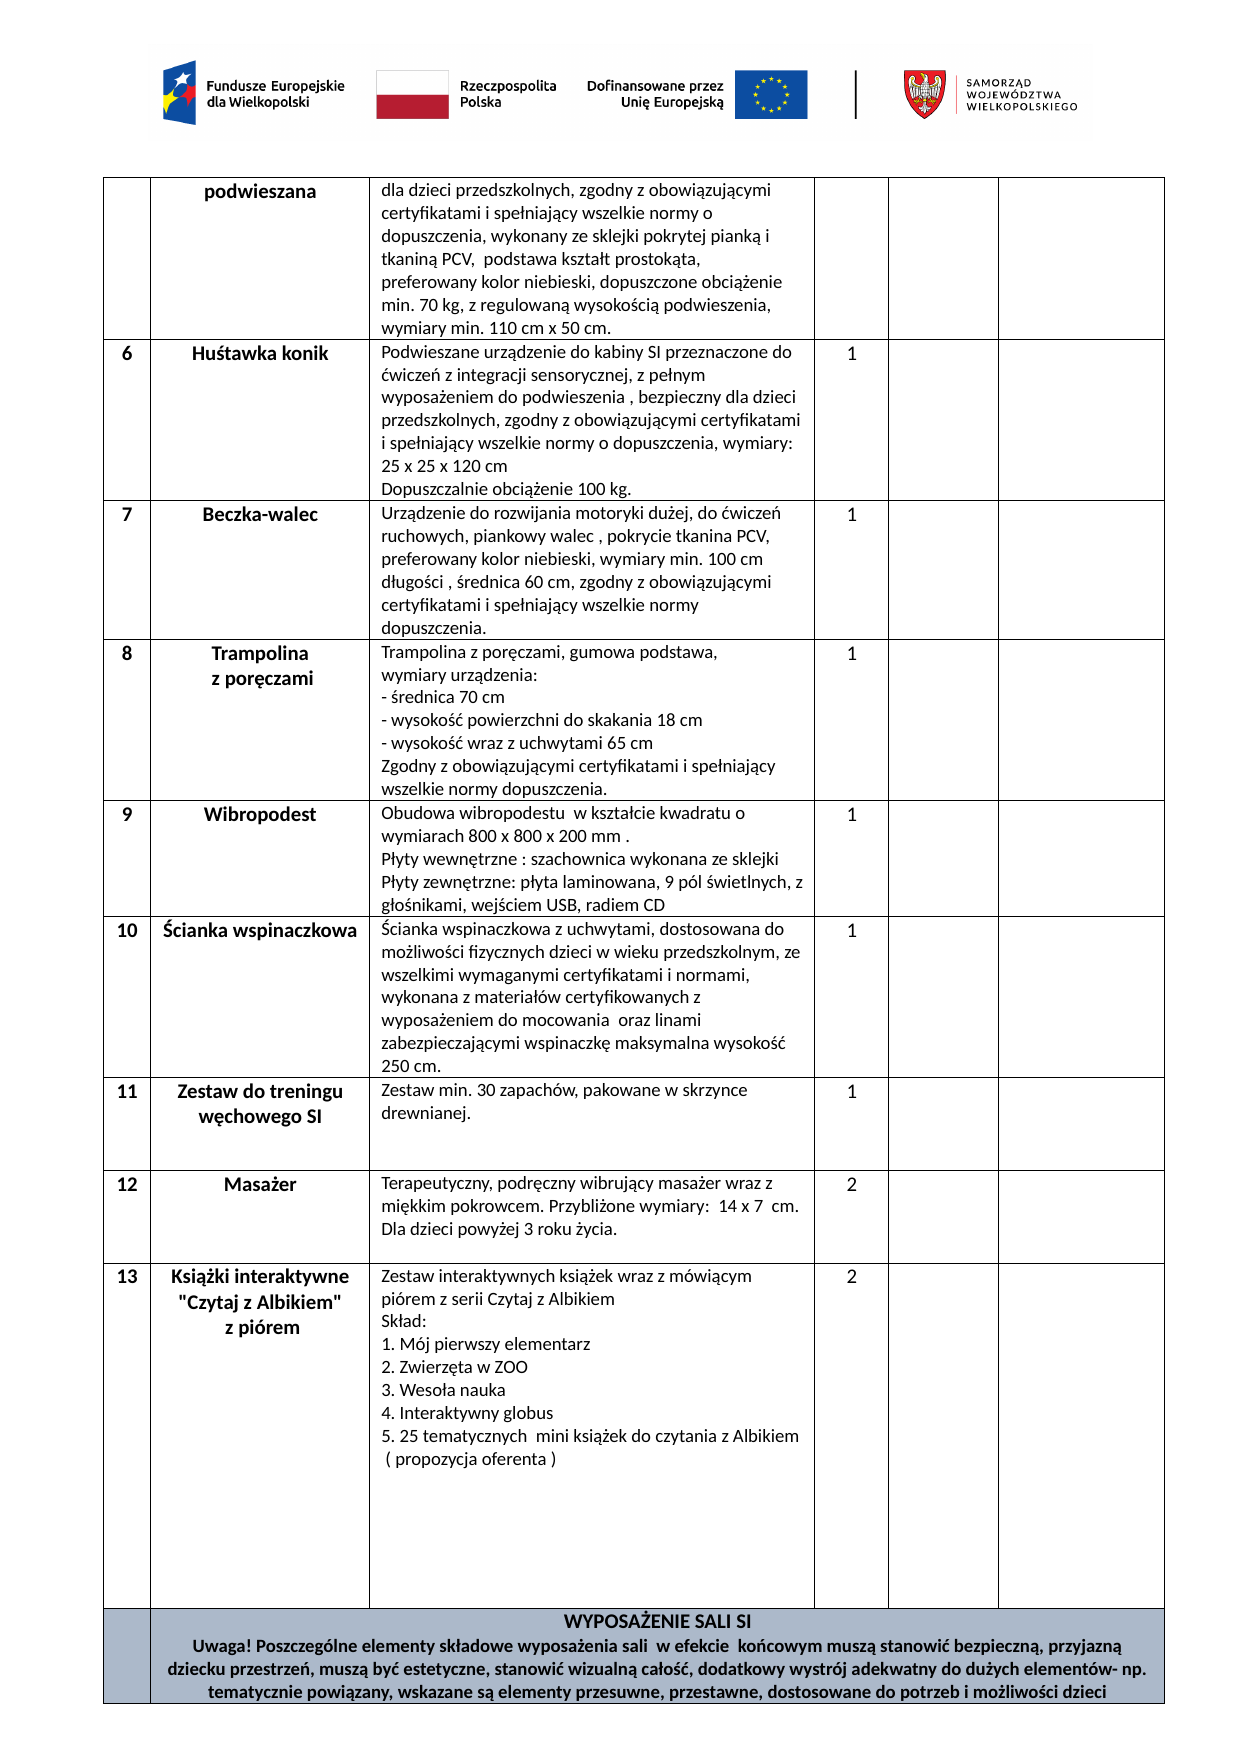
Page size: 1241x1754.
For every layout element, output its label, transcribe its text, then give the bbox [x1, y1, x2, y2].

table_cell 1 [815, 340, 888, 500]
table_cell [889, 1078, 998, 1170]
table_cell 9 [104, 801, 150, 916]
table_cell Platforma podwieszana [151, 178, 369, 339]
table_cell [889, 801, 998, 916]
table_cell [889, 917, 998, 1077]
table_cell 10 [104, 917, 150, 1077]
table_cell Beczka-walec [151, 501, 369, 639]
table_cell Książki interaktywne "Czytaj z Albikiem" z piórem [151, 1264, 369, 1607]
table_cell [999, 1264, 1164, 1607]
table_cell 5 [104, 178, 150, 339]
table_cell [889, 178, 998, 339]
table_cell 2 [815, 1171, 888, 1263]
table_cell [999, 801, 1164, 916]
table_cell [889, 1264, 998, 1607]
table_cell 1 [815, 640, 888, 800]
table_cell Masażer [151, 1171, 369, 1263]
picture [147, 44, 1093, 141]
table_cell Zestaw do treningu węchowego SI [151, 1078, 369, 1170]
table_cell 1 [815, 1078, 888, 1170]
table_cell Terapeutyczny, podręczny wibrujący masażer wraz z miękkim pokrowcem. Przybliżone wymiary: 14 x 7 cm. Dla dzieci powyżej 3 roku życia. [370, 1171, 814, 1263]
table_cell 1 [815, 501, 888, 639]
table_cell Trampolina z poręczami, gumowa podstawa, wymiary urządzenia: - średnica 70 cm - wysokość powierzchni do skakania 18 cm - wysokość wraz z uchwytami 65 cm Zgodny z obowiązującymi certyfikatami i spełniający wszelkie normy dopuszczenia. [370, 640, 814, 800]
table_cell 11 [104, 1078, 150, 1170]
table_cell Zestaw interaktywnych książek wraz z mówiącym piórem z serii Czytaj z Albikiem Skład: 1. Mój pierwszy elementarz 2. Zwierzęta w ZOO 3. Wesoła nauka 4. Interaktywny globus 5. 25 tematycznych mini książek do czytania z Albikiem ( propozycja oferenta ) [370, 1264, 814, 1607]
table_cell 13 [104, 1264, 150, 1607]
table_cell [999, 917, 1164, 1077]
table_cell Obudowa wibropodestu w kształcie kwadratu o wymiarach 800 x 800 x 200 mm . Płyty wewnętrzne : szachownica wykonana ze sklejki Płyty zewnętrzne: płyta laminowana, 9 pól świetlnych, z głośnikami, wejściem USB, radiem CD [370, 801, 814, 916]
table_cell Zestaw min. 30 zapachów, pakowane w skrzynce drewnianej. [370, 1078, 814, 1170]
table_cell [999, 1171, 1164, 1263]
table_cell Podwieszane urządzenie do kabiny SI przeznaczone do ćwiczeń z integracji sensorycznej, z pełnym wyposażeniem do podwieszenia , bezpieczny dla dzieci przedszkolnych, zgodny z obowiązującymi certyfikatami i spełniający wszelkie normy o dopuszczenia, wymiary: 25 x 25 x 120 cm Dopuszczalnie obciążenie 100 kg. [370, 340, 814, 500]
table_cell [999, 340, 1164, 500]
table_cell 1 [815, 917, 888, 1077]
table_cell [889, 501, 998, 639]
table_cell Wibropodest [151, 801, 369, 916]
table_cell Huśtawka konik [151, 340, 369, 500]
table_cell 8 [104, 640, 150, 800]
table_cell [889, 640, 998, 800]
table_cell 2 [815, 1264, 888, 1607]
table_cell Ścianka wspinaczkowa [151, 917, 369, 1077]
table_cell [999, 640, 1164, 800]
table_cell 12 [104, 1171, 150, 1263]
table_cell [889, 1171, 998, 1263]
table_cell 6 [104, 340, 150, 500]
table_cell [104, 1609, 150, 1703]
table_cell 7 [104, 501, 150, 639]
table_cell Ścianka wspinaczkowa z uchwytami, dostosowana do możliwości fizycznych dzieci w wieku przedszkolnym, ze wszelkimi wymaganymi certyfikatami i normami, wykonana z materiałów certyfikowanych z wyposażeniem do mocowania oraz linami zabezpieczającymi wspinaczkę maksymalna wysokość 250 cm. [370, 917, 814, 1077]
table_cell 1 [815, 178, 888, 339]
table_cell [999, 178, 1164, 339]
table_cell [999, 1078, 1164, 1170]
table_cell [999, 501, 1164, 639]
table_cell Trampolina z poręczami [151, 640, 369, 800]
table_cell Urządzenie do rozwijania motoryki dużej, do ćwiczeń ruchowych, piankowy walec , pokrycie tkanina PCV, preferowany kolor niebieski, wymiary min. 100 cm długości , średnica 60 cm, zgodny z obowiązującymi certyfikatami i spełniający wszelkie normy dopuszczenia. [370, 501, 814, 639]
table_cell [889, 340, 998, 500]
table_cell 1 [815, 801, 888, 916]
